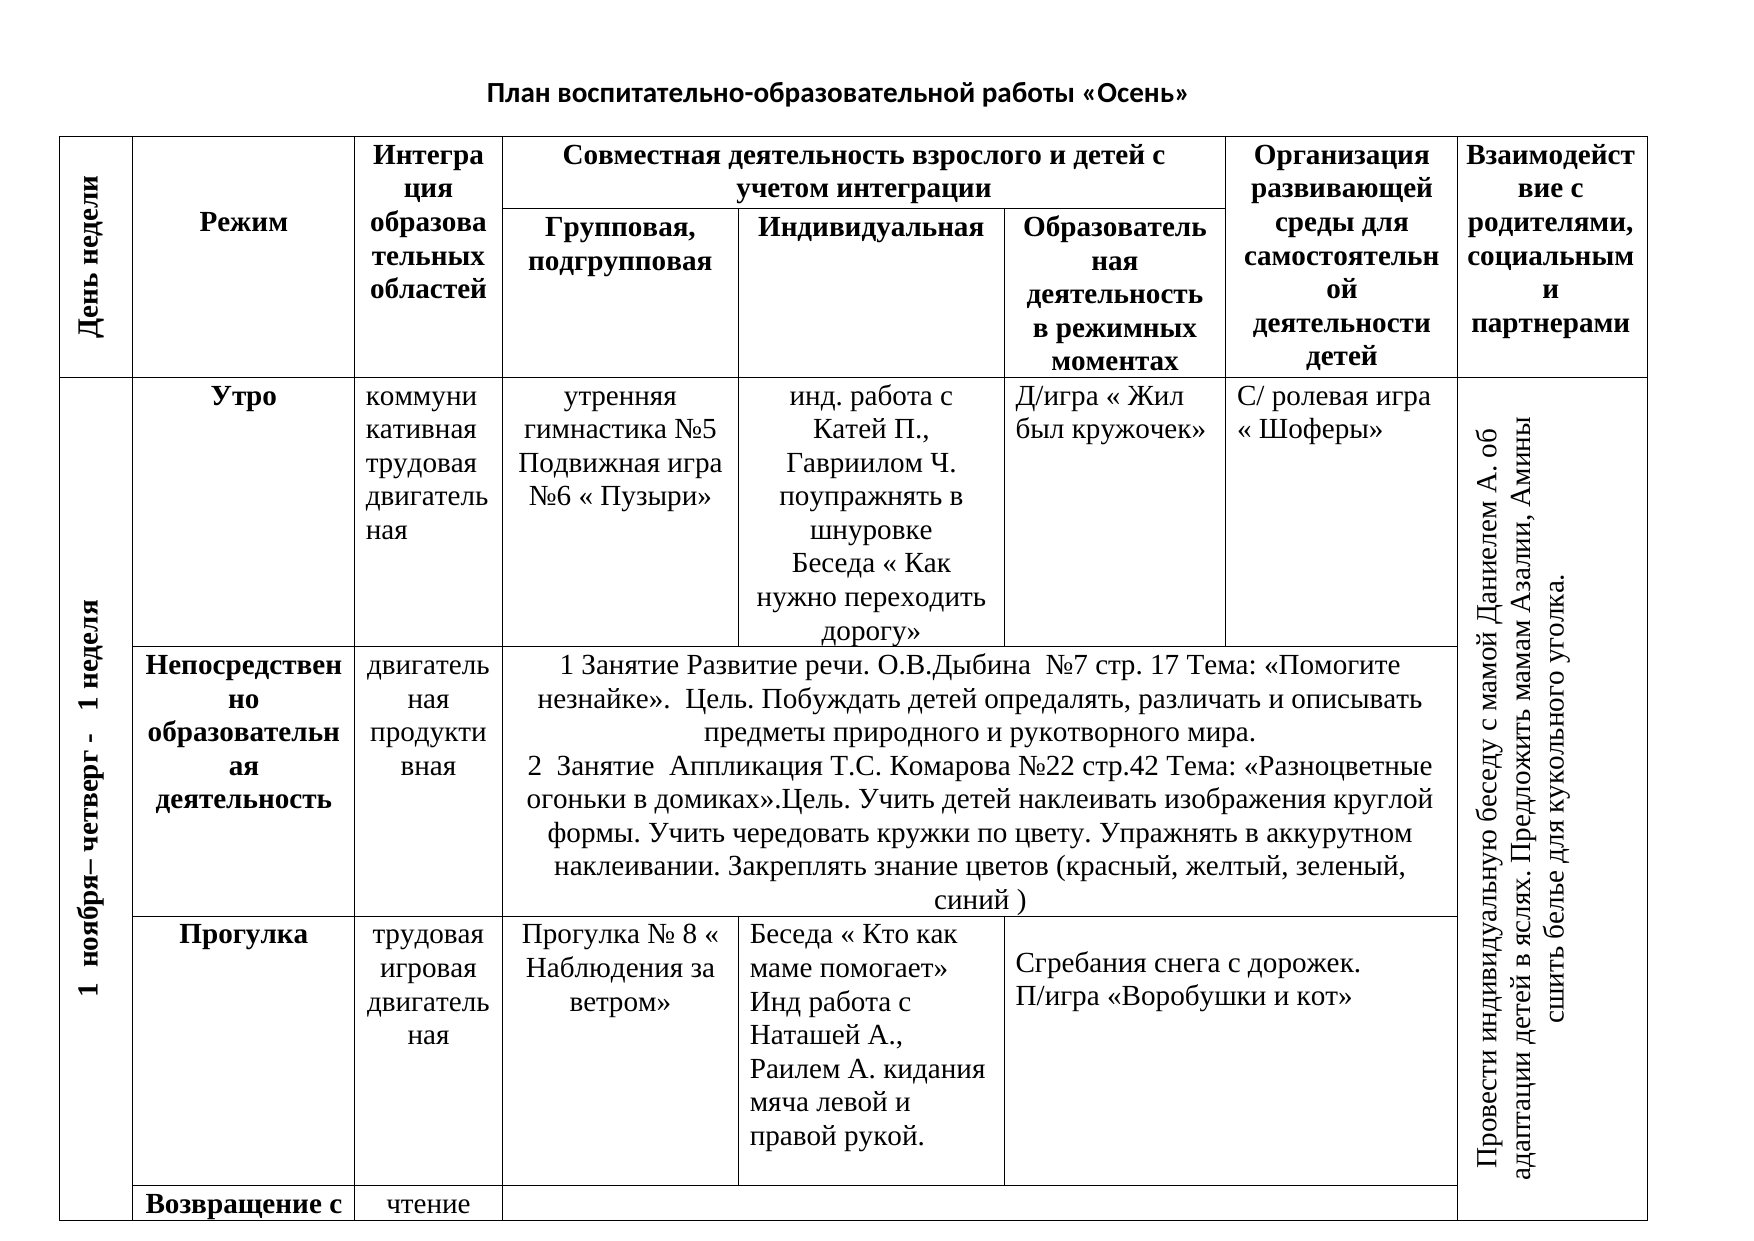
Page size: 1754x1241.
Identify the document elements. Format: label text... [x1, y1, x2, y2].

table_cell двигательная продуктивная [355, 647, 502, 916]
table_cell Прогулка № 8 « Наблюдения за ветром» [503, 917, 738, 1185]
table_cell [355, 1186, 502, 1219]
table_cell коммуникативная трудовая двигательная [355, 378, 502, 646]
table_cell 1 Занятие Развитие речи. О.В.Дыбина №7 стр. 17 Тема: «Помогите незнайке». Цель. Побуждать детей опредалять, различать и описывать предметы природного и рукотворного мира. 2 Занятие Аппликация Т.С. Комарова №22 стр.42 Тема: «Разноцветные огоньки в домиках».Цель. Учить детей наклеивать изображения круглой формы. Учить чередовать кружки по цвету. Упражнять в аккурутном наклеивании. Закреплять знание цветов (красный, желтый, зеленый, синий ) [503, 647, 1457, 916]
table_cell Д/игра « Жил был кружочек» [1005, 378, 1225, 646]
table_cell утренняя гимнастика №5 Подвижная игра №6 « Пузыри» [503, 378, 738, 646]
table_header Совместная деятельность взрослого и детей с учетом интеграции [503, 137, 1225, 208]
table_cell Образовательная деятельность в режимных моментах [1005, 209, 1225, 377]
table_cell Непосредственно образовательная деятельность [133, 647, 354, 916]
table_cell Прогулка [133, 917, 354, 1185]
table_header Интеграция образовательных областей [355, 137, 502, 377]
table_header День недели [60, 137, 132, 377]
table_header Взаимодействие с родителями, социальными партнерами [1458, 137, 1647, 377]
table_cell инд. работа с Катей П., Гавриилом Ч. поупражнять в шнуровке Беседа « Как нужно переходить дорогу» [739, 378, 1004, 646]
table_cell Беседа « Кто как маме помогает» Инд работа с Наташей А., Раилем А. кидания мяча левой и правой рукой. [739, 917, 1004, 1185]
table_cell Сгребания снега с дорожек. П/игра «Воробушки и кот» [1005, 917, 1457, 1185]
table_cell трудовая игровая двигательная [355, 917, 502, 1185]
table_header Организация развивающей среды для самостоятельной деятельности детей [1226, 137, 1457, 377]
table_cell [133, 1186, 354, 1219]
text План воспитательно-образовательной работы «Осень» [118, 74, 1636, 110]
table_cell 1 ноября– четверг - 1 неделя [60, 378, 132, 1219]
table_cell Групповая, подгрупповая [503, 209, 738, 377]
table_cell Утро [133, 378, 354, 646]
table_cell Провести индивидуальную беседу с мамой Даниелем А. об адаптации детей в яслях. Предложить мамам Азалии, Амины сшить белье для кукольного уголка. [1458, 378, 1647, 1219]
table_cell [503, 1186, 1457, 1219]
table_cell Индивидуальная [739, 209, 1004, 377]
table_header Режим [133, 137, 354, 377]
table_cell С/ ролевая игра « Шоферы» [1226, 378, 1457, 646]
